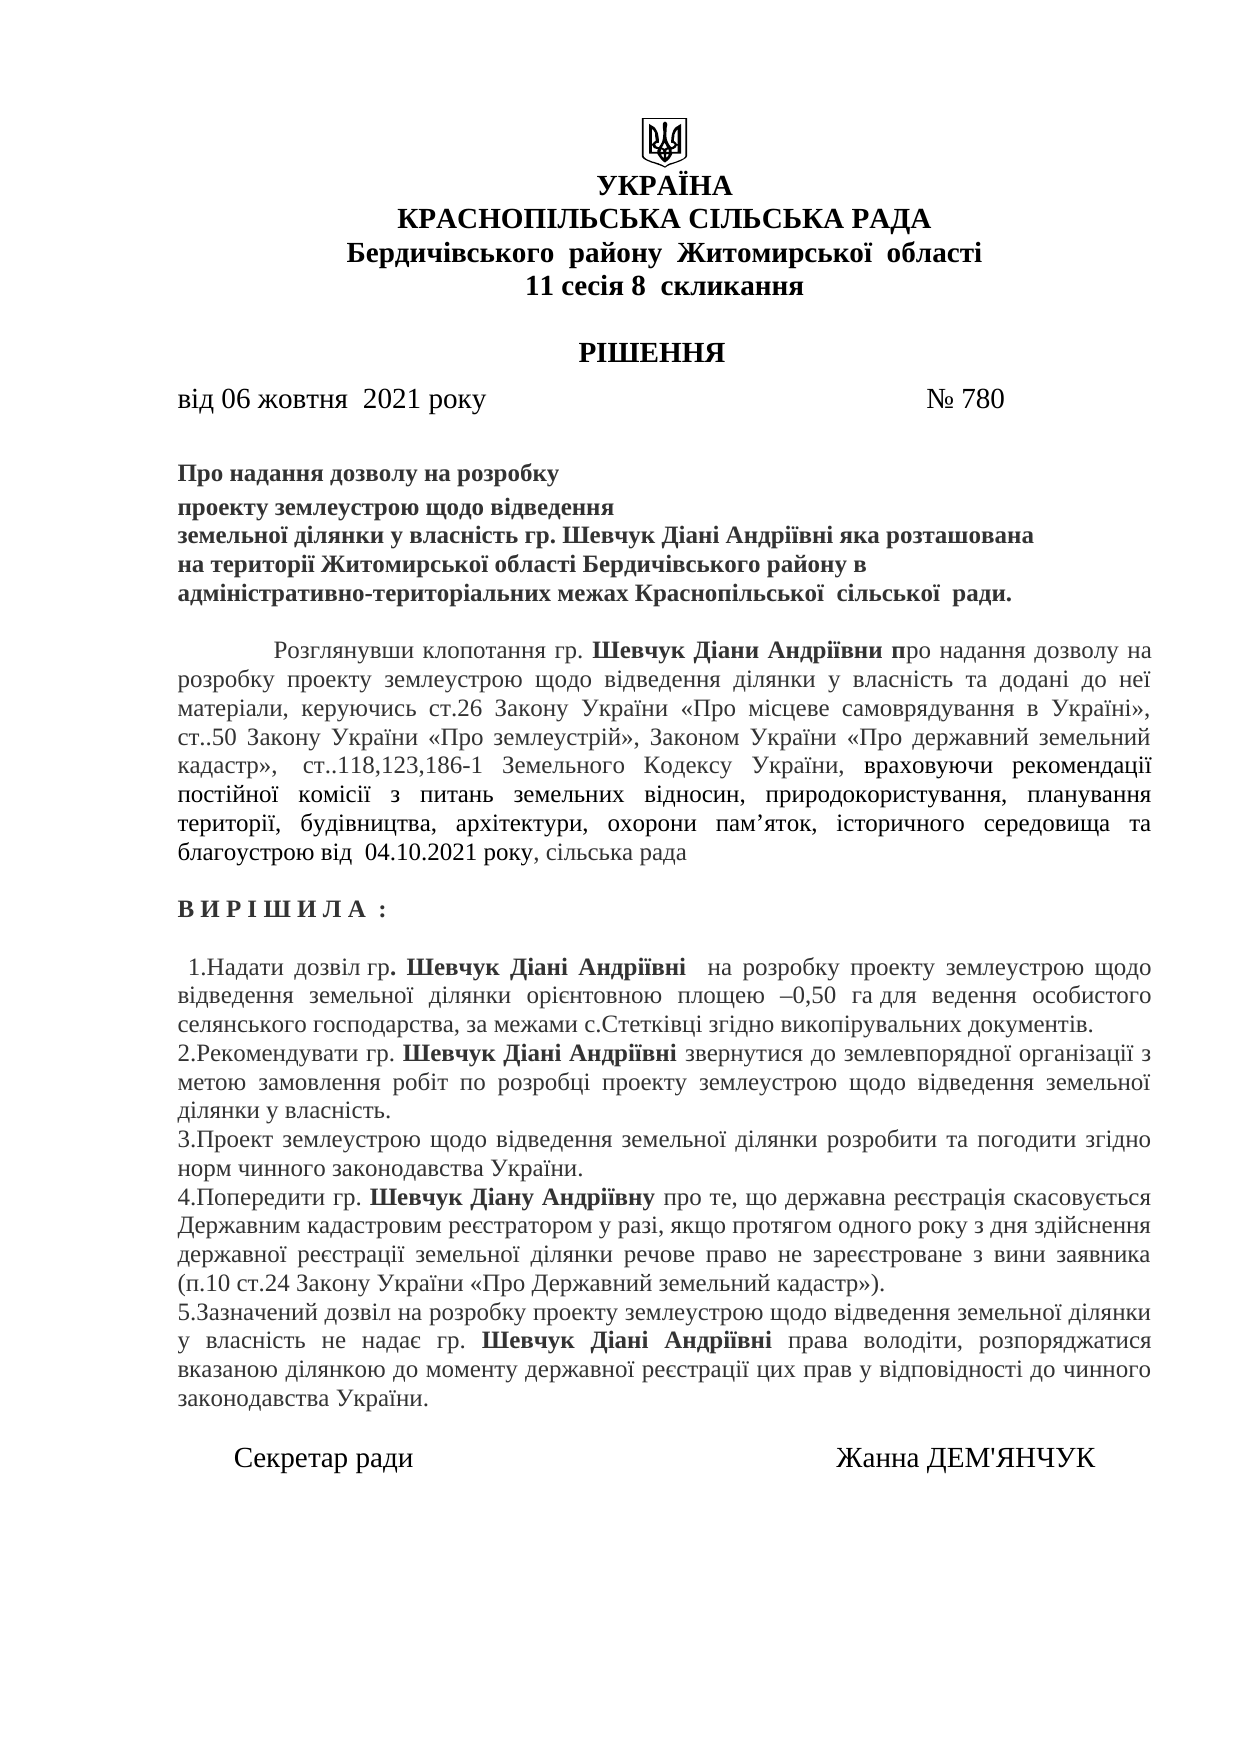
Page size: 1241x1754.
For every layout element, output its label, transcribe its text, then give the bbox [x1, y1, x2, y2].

text КРАСНОПІЛЬСЬКА СІЛЬСЬКА РАДА [177, 201, 1152, 235]
text 2.Рекомендувати гр. Шевчук Діані Андріївні звернутися до землевпорядної організації з метою замовлення робіт по розробці проекту землеустрою щодо відведення земельної ділянки у власність. [177, 1038, 1152, 1124]
text РІШЕННЯ [177, 335, 1152, 369]
text 5.Зазначений дозвіл на розробку проекту землеустрою щодо відведення земельної ділянки у власність не надає гр. Шевчук Діані Андріївні права володіти, розпоряджатися вказаною ділянкою до моменту державної реєстрації цих прав у відповідності до чинного законодавства України. [177, 1297, 1152, 1412]
text 1.Надати дозвіл гр. Шевчук Діані Андріївні на розробку проекту землеустрою щодо відведення земельної ділянки орієнтовною площею –0,50 га для ведення особистого селянського господарства, за межами с.Стетківці згідно викопірувальних документів. [177, 952, 1152, 1038]
text Про надання дозволу на розробку [177, 458, 1152, 487]
text Розглянувши клопотання гр. Шевчук Діани Андріївни про надання дозволу на розробку проекту землеустрою щодо відведення ділянки у власність та додані до неї матеріали, керуючись ст.26 Закону України «Про місцеве самоврядування в Україні», ст..50 Закону України «Про землеустрій», Законом України «Про державний земельний кадастр», ст..118,123,186-1 Земельного Кодексу України, враховуючи рекомендації постійної комісії з питань земельних відносин, природокористування, планування території, будівництва, архітектури, охорони пам’яток, історичного середовища та благоустрою від 04.10.2021 року, сільська рада [177, 635, 1152, 865]
text Бердичівського району Житомирської області [177, 235, 1152, 268]
text В И Р І Ш И Л А : [177, 894, 1152, 923]
text 3.Проект землеустрою щодо відведення земельної ділянки розробити та погодити згідно норм чинного законодавства України. [177, 1124, 1152, 1182]
text 4.Попередити гр. Шевчук Діану Андріївну про те, що державна реєстрація скасовується Державним кадастровим реєстратором у разі, якщо протягом одного року з дня здійснення державної реєстрації земельної ділянки речове право не зареєстроване з вини заявника (п.10 ст.24 Закону України «Про Державний земельний кадастр»). [177, 1182, 1152, 1297]
text Секретар ради Жанна ДЕМ'ЯНЧУК [177, 1440, 1152, 1474]
text від 06 жовтня 2021 року № 780 [177, 381, 1152, 415]
text 11 сесія 8 скликання [177, 268, 1152, 302]
text земельної ділянки у власність гр. Шевчук Діані Андріївні яка розташована на території Житомирської області Бердичівського району в адміністративно-територіальних межах Краснопільської сільської ради. [177, 520, 1040, 607]
text проекту землеустрою щодо відведення [177, 492, 1040, 520]
text УКРАЇНА [177, 168, 1152, 201]
